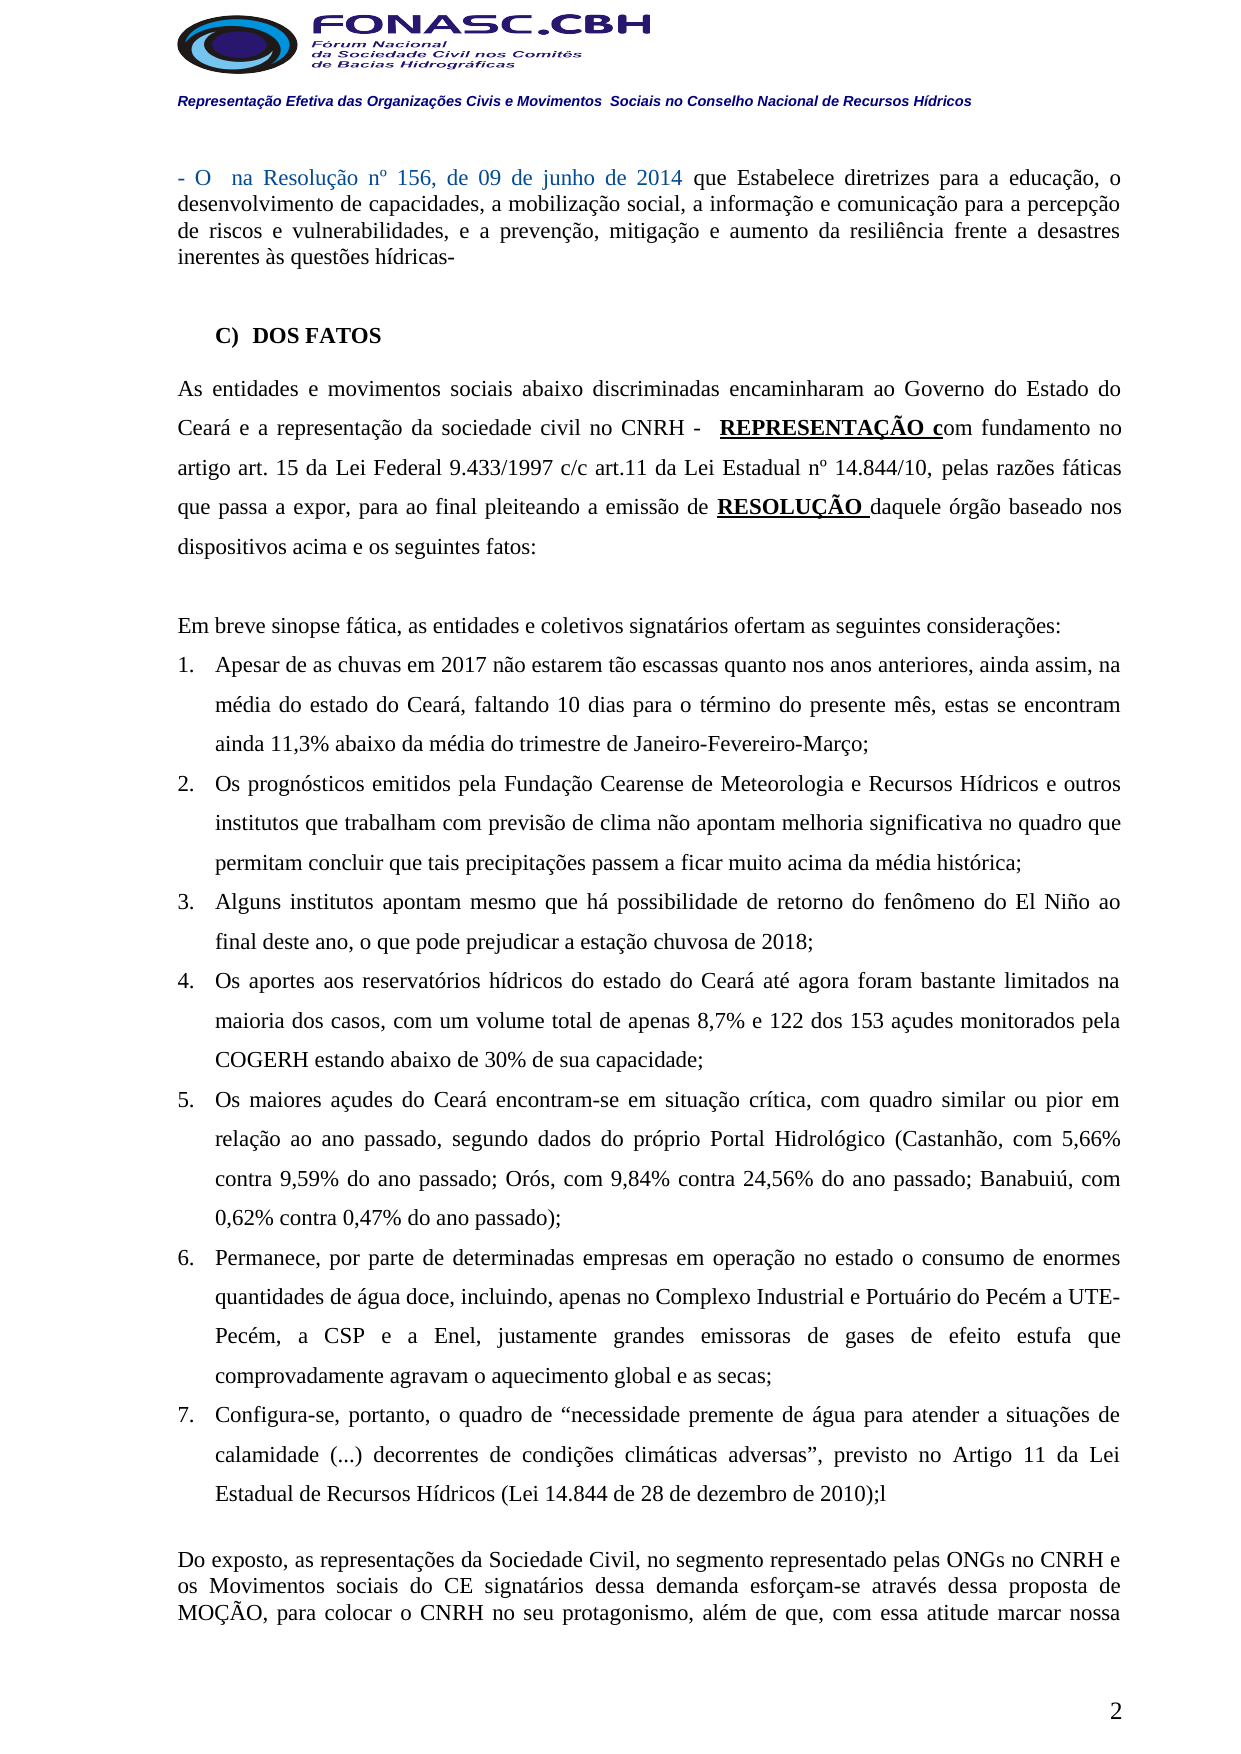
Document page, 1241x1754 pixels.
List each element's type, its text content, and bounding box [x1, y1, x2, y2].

list Apesar de as chuvas em 2017 não estarem tão escassas quanto nos anos anteriores, ainda assim, na média do estado do Ceará, faltando 10 dias para o término do presente mês, estas se encontram ainda 11,3% abaixo da média do trimestre de Janeiro-Fevereiro-Março; [177, 651, 1122, 757]
list Os prognósticos emitidos pela Fundação Cearense de Meteorologia e Recursos Hídricos e outros institutos que trabalham com previsão de clima não apontam melhoria significativa no quadro que permitam concluir que tais precipitações passem a ficar muito acima da média histórica; [177, 770, 1122, 875]
text Em breve sinopse fática, as entidades e coletivos signatários ofertam as seguintes considerações: [177, 612, 1122, 638]
list Alguns institutos apontam mesmo que há possibilidade de retorno do fenômeno do El Niño ao final deste ano, o que pode prejudicar a estação chuvosa de 2018; [177, 888, 1122, 954]
text - O na Resolução nº 156, de 09 de junho de 2014 que Estabelece diretrizes para a educação, o desenvolvimento de capacidades, a mobilização social, a informação e comunicação para a percepção de riscos e vulnerabilidades, e a prevenção, mitigação e aumento da resiliência frente a desastres inerentes às questões hídricas- [177, 138, 1122, 269]
text As entidades e movimentos sociais abaixo discriminadas encaminharam ao Governo do Estado do Ceará e a representação da sociedade civil no CNRH - REPRESENTAÇÃO com fundamento no artigo art. 15 da Lei Federal 9.433/1997 c/c art.11 da Lei Estadual nº 14.844/10, pelas razões fáticas que passa a expor, para ao final pleiteando a emissão de RESOLUÇÃO daquele órgão baseado nos dispositivos acima e os seguintes fatos: [177, 375, 1122, 559]
list Configura-se, portanto, o quadro de “necessidade premente de água para atender a situações de calamidade (...) decorrentes de condições climáticas adversas”, previsto no Artigo 11 da Lei Estadual de Recursos Hídricos (Lei 14.844 de 28 de dezembro de 2010);l [177, 1401, 1122, 1507]
list Os aportes aos reservatórios hídricos do estado do Ceará até agora foram bastante limitados na maioria dos casos, com um volume total de apenas 8,7% e 122 dos 153 açudes monitorados pela COGERH estando abaixo de 30% de sua capacidade; [177, 967, 1122, 1072]
list DOS FATOS [215, 322, 1122, 349]
picture [177, 14, 650, 74]
list Permanece, por parte de determinadas empresas em operação no estado o consumo de enormes quantidades de água doce, incluindo, apenas no Complexo Industrial e Portuário do Pecém a UTE-Pecém, a CSP e a Enel, justamente grandes emissoras de gases de efeito estufa que comprovadamente agravam o aquecimento global e as secas; [177, 1243, 1122, 1388]
list Os maiores açudes do Ceará encontram-se em situação crítica, com quadro similar ou pior em relação ao ano passado, segundo dados do próprio Portal Hidrológico (Castanhão, com 5,66% contra 9,59% do ano passado; Orós, com 9,84% contra 24,56% do ano passado; Banabuiú, com 0,62% contra 0,47% do ano passado); [177, 1086, 1122, 1230]
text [177, 1546, 1122, 1625]
